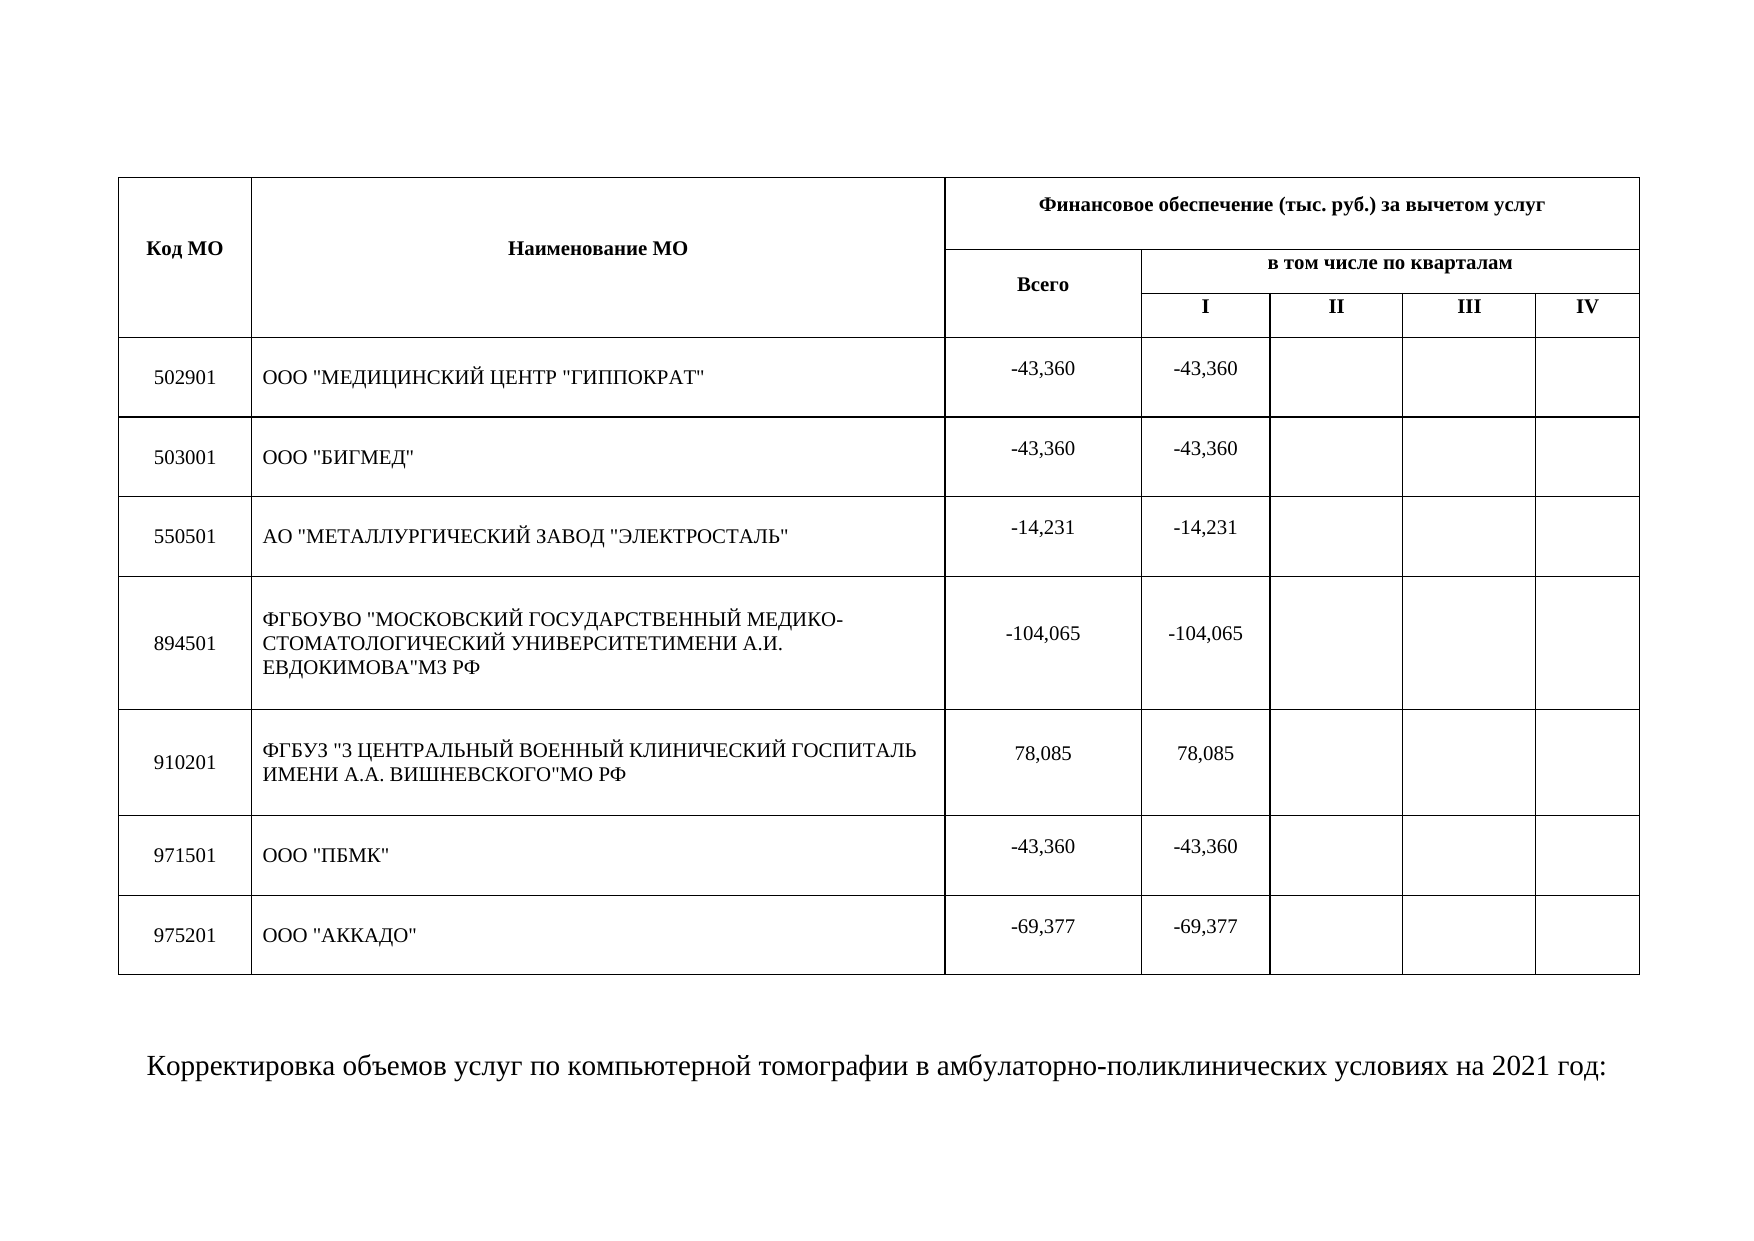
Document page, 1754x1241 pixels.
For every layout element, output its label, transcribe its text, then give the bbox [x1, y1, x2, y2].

table_cell [1271, 577, 1402, 709]
table_cell [1536, 338, 1639, 416]
table_cell ООО "БИГМЕД" [252, 418, 944, 496]
table_cell [1271, 338, 1402, 416]
table_cell 894501 [119, 577, 251, 709]
table_cell -104,065 [946, 577, 1141, 709]
table_cell 78,085 [1142, 710, 1269, 815]
table_cell 971501 [119, 816, 251, 894]
table_cell II [1271, 294, 1402, 337]
table_cell -14,231 [946, 497, 1141, 576]
table_header Код МО [119, 178, 251, 337]
table_cell -69,377 [1142, 896, 1269, 974]
table_cell I [1142, 294, 1269, 337]
table_cell -69,377 [946, 896, 1141, 974]
table_cell 975201 [119, 896, 251, 974]
table_cell [1271, 497, 1402, 576]
table_cell -43,360 [1142, 418, 1269, 496]
text Корректировка объемов услуг по компьютерной томографии в амбулаторно-поликлинических условиях на 2021 год: [118, 1048, 1636, 1081]
table_cell [1536, 577, 1639, 709]
table_cell [1271, 896, 1402, 974]
table_cell 502901 [119, 338, 251, 416]
table_cell Всего [946, 250, 1141, 337]
table_cell [1536, 418, 1639, 496]
table_cell III [1403, 294, 1535, 337]
table_cell [1271, 710, 1402, 815]
table_cell [1403, 577, 1535, 709]
table_cell [1536, 710, 1639, 815]
table_cell 78,085 [946, 710, 1141, 815]
table_cell 503001 [119, 418, 251, 496]
table_cell -43,360 [946, 816, 1141, 894]
table_cell ООО "МЕДИЦИНСКИЙ ЦЕНТР "ГИППОКРАТ" [252, 338, 944, 416]
table_cell [1403, 816, 1535, 894]
table_cell АО "МЕТАЛЛУРГИЧЕСКИЙ ЗАВОД "ЭЛЕКТРОСТАЛЬ" [252, 497, 944, 576]
table_cell -14,231 [1142, 497, 1269, 576]
table_cell [1271, 418, 1402, 496]
table_cell -43,360 [946, 418, 1141, 496]
table_cell [1536, 896, 1639, 974]
table_cell [1403, 896, 1535, 974]
table_cell [1403, 497, 1535, 576]
table_cell -43,360 [946, 338, 1141, 416]
table_cell -104,065 [1142, 577, 1269, 709]
table_cell [1403, 418, 1535, 496]
table_cell -43,360 [1142, 816, 1269, 894]
table_cell ФГБУЗ "3 ЦЕНТРАЛЬНЫЙ ВОЕННЫЙ КЛИНИЧЕСКИЙ ГОСПИТАЛЬ ИМЕНИ А.А. ВИШНЕВСКОГО"МО РФ [252, 710, 944, 815]
table_cell IV [1536, 294, 1639, 337]
table_cell [1271, 816, 1402, 894]
table_header Наименование МО [252, 178, 944, 337]
table_cell [1536, 816, 1639, 894]
table_cell 550501 [119, 497, 251, 576]
table_cell в том числе по кварталам [1142, 250, 1639, 293]
table_header Финансовое обеспечение (тыс. руб.) за вычетом услуг [946, 178, 1639, 249]
table_cell ООО "АККАДО" [252, 896, 944, 974]
table_cell [1403, 338, 1535, 416]
table_cell -43,360 [1142, 338, 1269, 416]
table_cell [1403, 710, 1535, 815]
table_cell [1536, 497, 1639, 576]
table_cell ФГБОУВО "МОСКОВСКИЙ ГОСУДАРСТВЕННЫЙ МЕДИКО-СТОМАТОЛОГИЧЕСКИЙ УНИВЕРСИТЕТИМЕНИ А.И. ЕВДОКИМОВА"МЗ РФ [252, 577, 944, 709]
table_cell 910201 [119, 710, 251, 815]
table_cell ООО "ПБМК" [252, 816, 944, 894]
